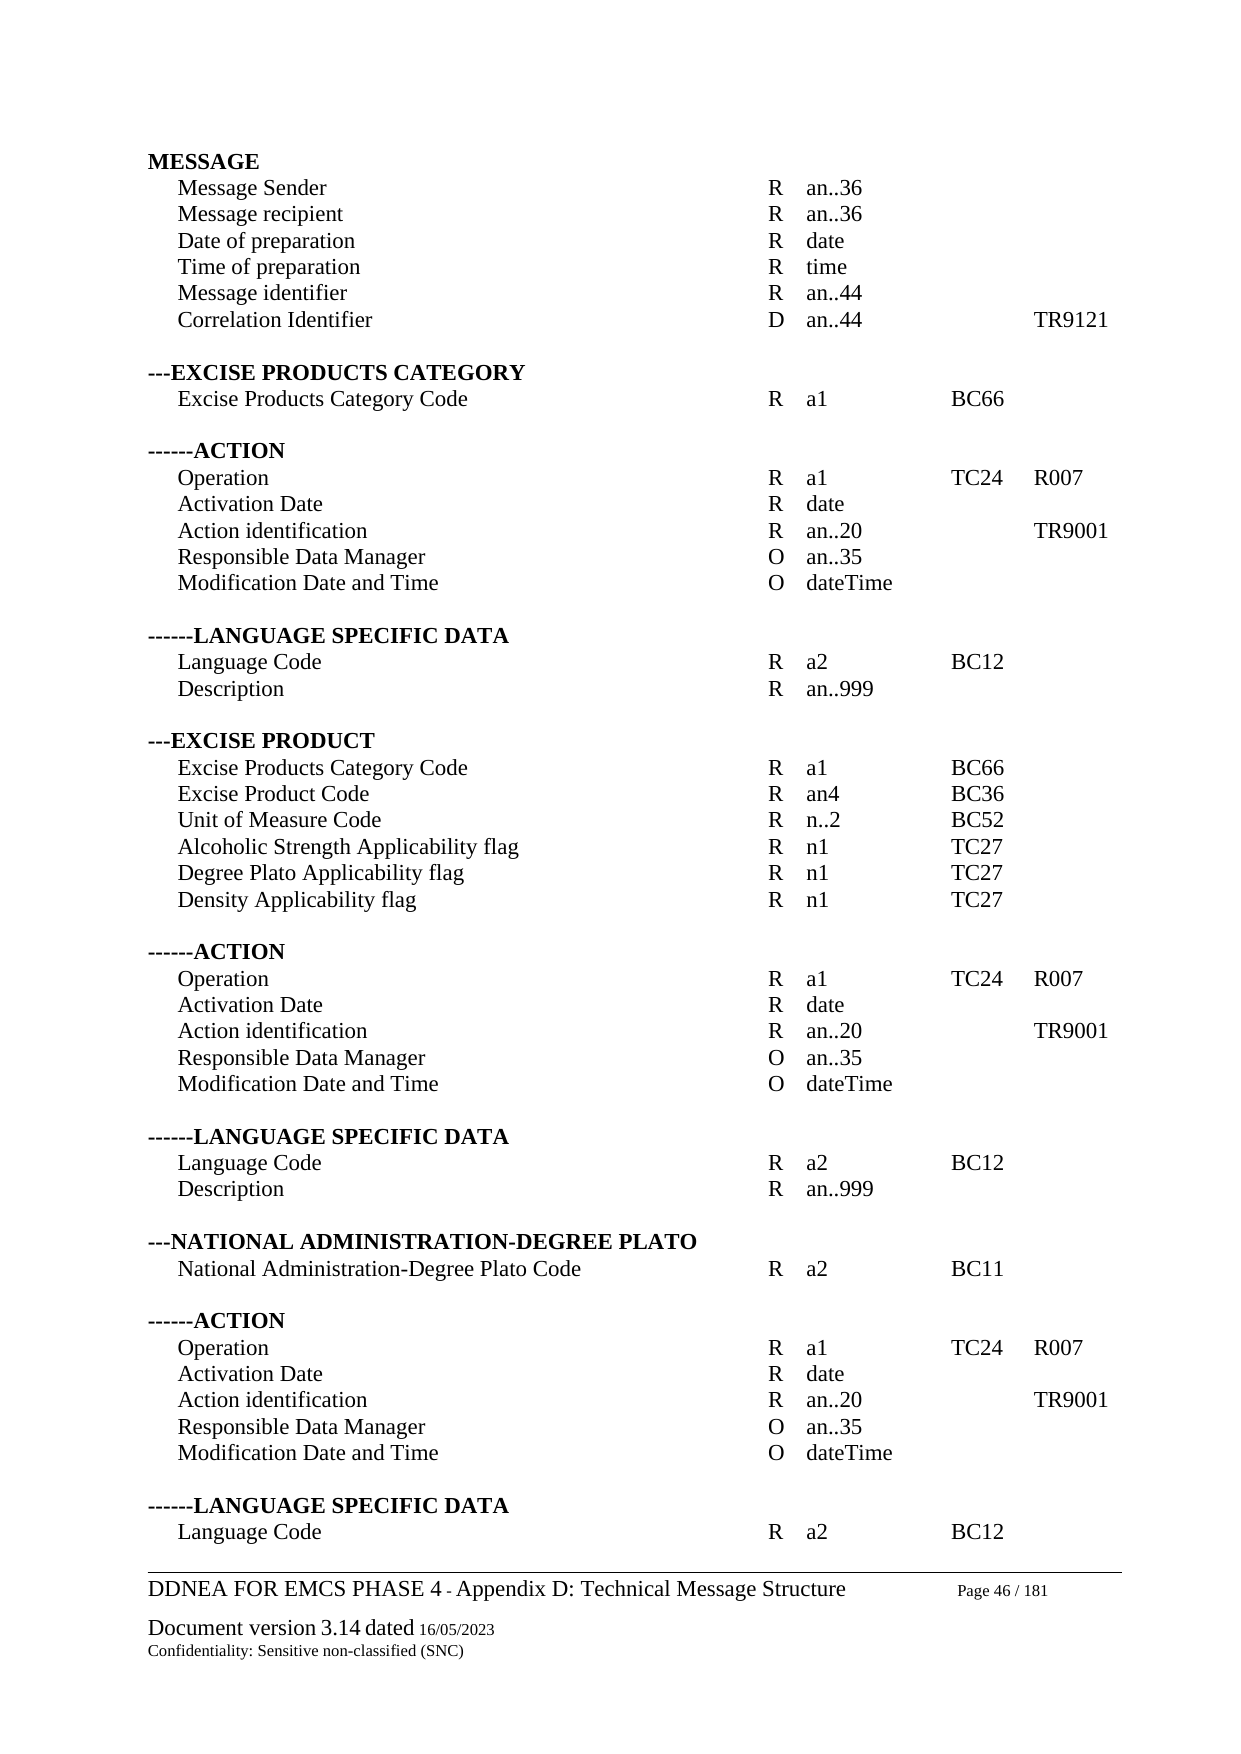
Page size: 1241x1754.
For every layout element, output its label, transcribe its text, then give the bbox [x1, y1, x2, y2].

text National Administration-Degree Plato Code R a2 BC11 [148, 1254, 1122, 1281]
text Activation Date R date [148, 1360, 1122, 1386]
text ------ACTION [148, 438, 1122, 464]
text ---EXCISE PRODUCT [148, 727, 1122, 754]
text Responsible Data Manager O an..35 [148, 1413, 1122, 1439]
text Message identifier R an..44 [148, 279, 1122, 306]
text Operation R a1 TC24 R007 [148, 1334, 1122, 1360]
text Operation R a1 TC24 R007 [148, 965, 1122, 991]
text Message Sender R an..36 [148, 174, 1122, 200]
text Degree Plato Applicability flag R n1 TC27 [148, 859, 1122, 886]
text Action identification R an..20 TR9001 [148, 517, 1122, 543]
text Excise Products Category Code R a1 BC66 [148, 385, 1122, 411]
text Date of preparation R date [148, 227, 1122, 253]
text Description R an..999 [148, 1176, 1122, 1202]
text ------ACTION [148, 938, 1122, 965]
text ------LANGUAGE SPECIFIC DATA [148, 1123, 1122, 1149]
text Modification Date and Time O dateTime [148, 1439, 1122, 1465]
text Message recipient R an..36 [148, 200, 1122, 227]
text Responsible Data Manager O an..35 [148, 543, 1122, 569]
text Correlation Identifier D an..44 TR9121 [148, 306, 1122, 332]
text Modification Date and Time O dateTime [148, 1070, 1122, 1096]
text Activation Date R date [148, 991, 1122, 1017]
text Activation Date R date [148, 490, 1122, 517]
text Language Code R a2 BC12 [148, 1518, 1122, 1544]
text ------LANGUAGE SPECIFIC DATA [148, 622, 1122, 648]
text Time of preparation R time [148, 253, 1122, 279]
text MESSAGE [148, 148, 1122, 174]
text Action identification R an..20 TR9001 [148, 1386, 1122, 1413]
text Action identification R an..20 TR9001 [148, 1017, 1122, 1044]
text Language Code R a2 BC12 [148, 1149, 1122, 1176]
text Excise Product Code R an4 BC36 [148, 780, 1122, 807]
text Description R an..999 [148, 675, 1122, 701]
text Density Applicability flag R n1 TC27 [148, 886, 1122, 912]
text ---NATIONAL ADMINISTRATION-DEGREE PLATO [148, 1228, 1122, 1254]
text ------ACTION [148, 1307, 1122, 1334]
text ------LANGUAGE SPECIFIC DATA [148, 1492, 1122, 1518]
text Excise Products Category Code R a1 BC66 [148, 754, 1122, 780]
text Operation R a1 TC24 R007 [148, 464, 1122, 490]
text Responsible Data Manager O an..35 [148, 1044, 1122, 1070]
text Modification Date and Time O dateTime [148, 569, 1122, 596]
text Language Code R a2 BC12 [148, 648, 1122, 675]
text Alcoholic Strength Applicability flag R n1 TC27 [148, 833, 1122, 859]
text Unit of Measure Code R n..2 BC52 [148, 807, 1122, 833]
text ---EXCISE PRODUCTS CATEGORY [148, 358, 1122, 385]
